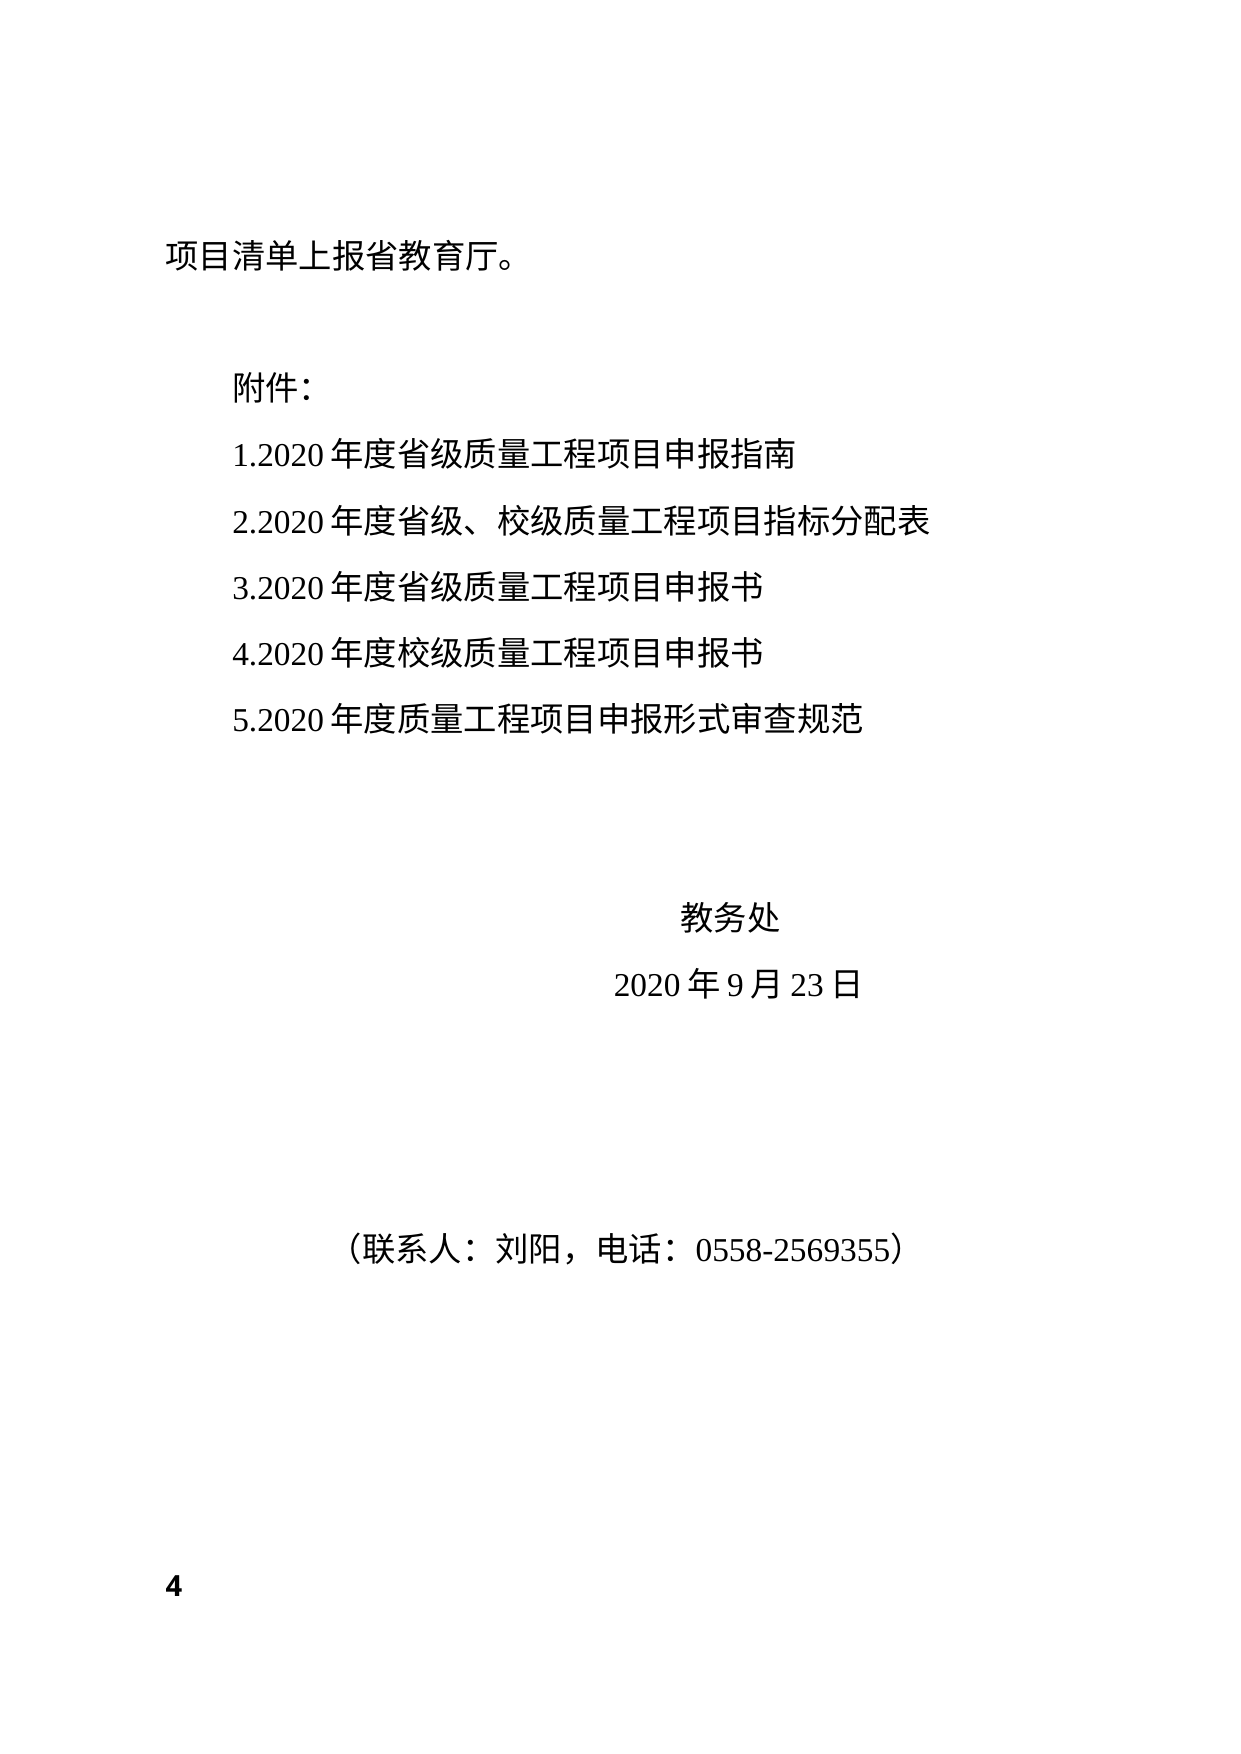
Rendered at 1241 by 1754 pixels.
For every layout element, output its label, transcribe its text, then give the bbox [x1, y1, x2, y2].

text 2.2020年度省级、校级质量工程项目指标分配表 [165, 485, 1087, 552]
text 2020年9月23日 [165, 949, 1087, 1015]
text （联系人：刘阳，电话：0558-2569355） [165, 1214, 1087, 1280]
text 4.2020年度校级质量工程项目申报书 [165, 618, 1087, 684]
text 1.2020年度省级质量工程项目申报指南 [165, 419, 1087, 485]
text 附件： [165, 353, 1087, 419]
text 3.2020年度省级质量工程项目申报书 [165, 552, 1087, 618]
text 5.2020年度质量工程项目申报形式审查规范 [165, 684, 1087, 750]
text 教务处 [165, 883, 1087, 949]
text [165, 220, 1087, 287]
